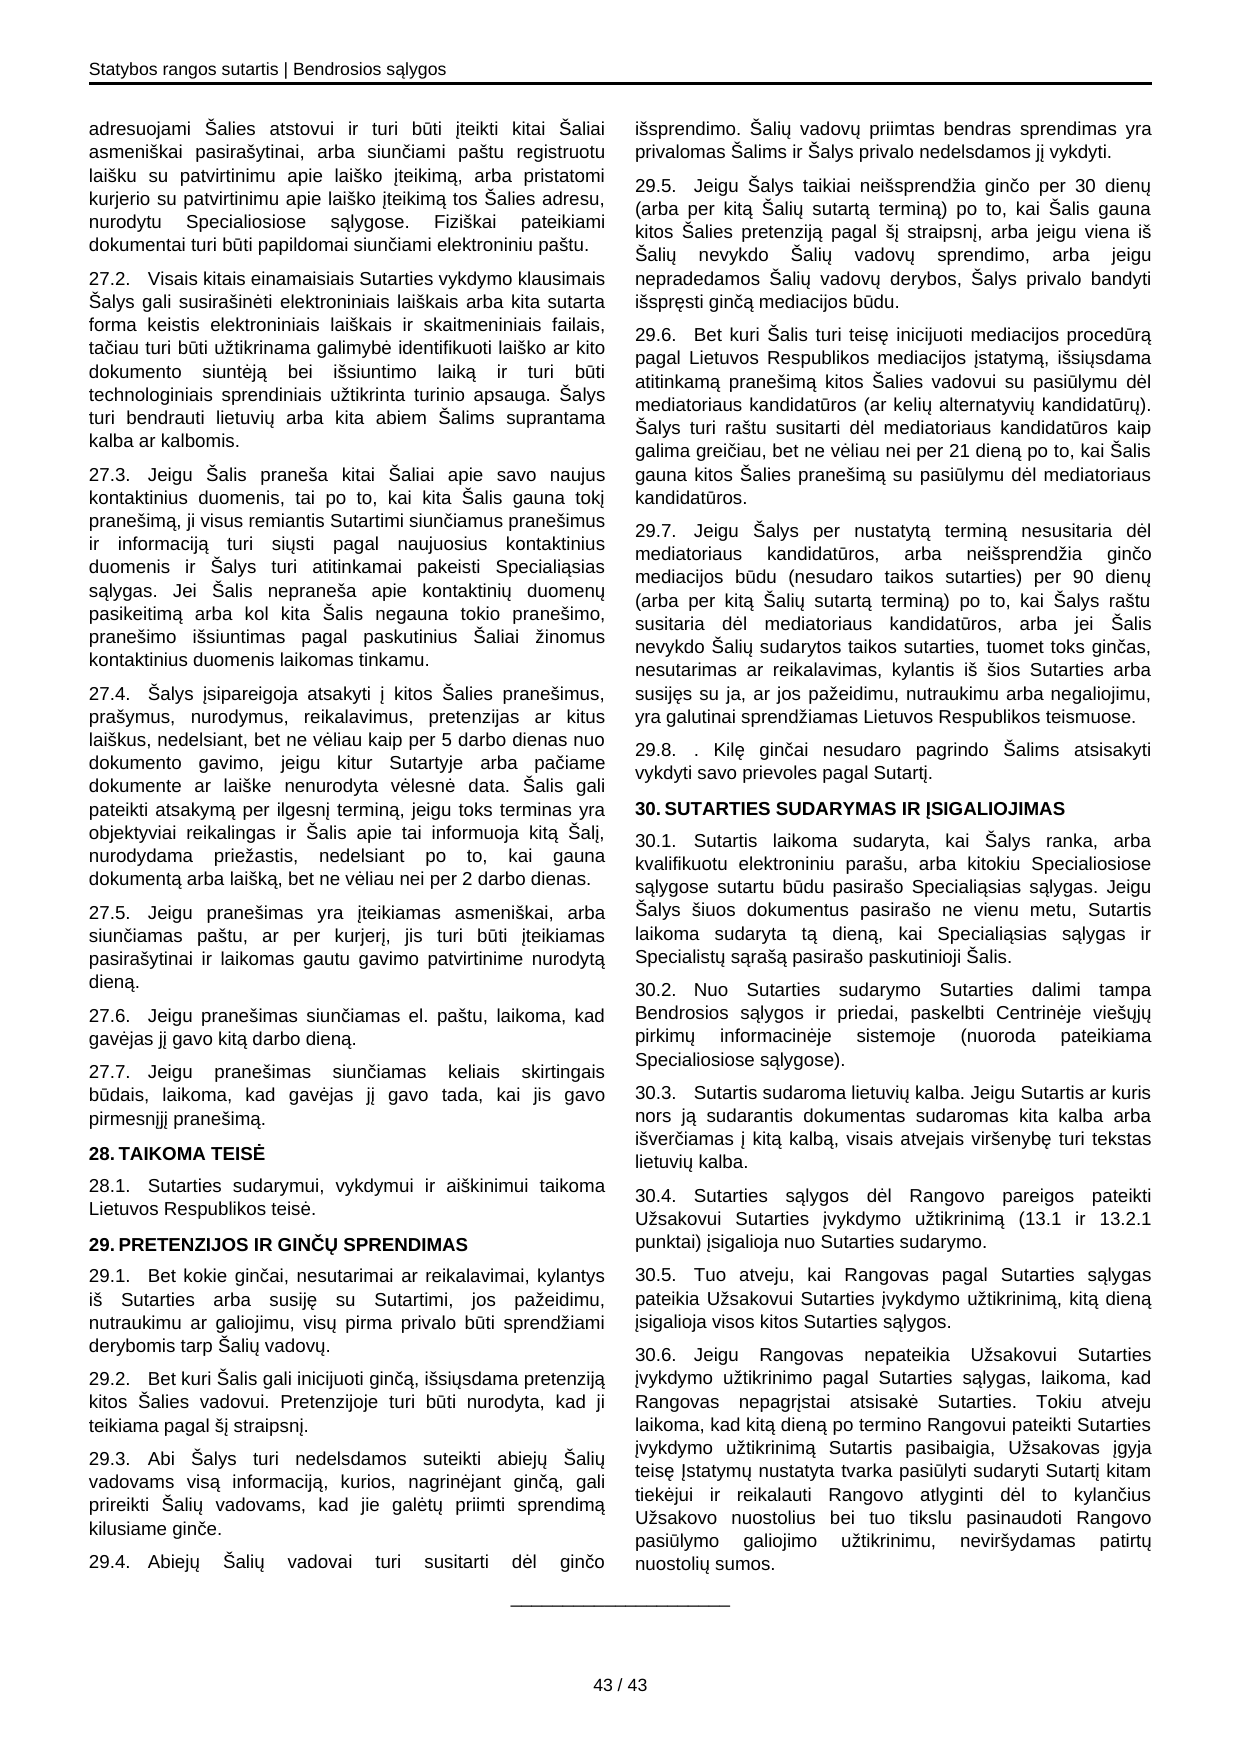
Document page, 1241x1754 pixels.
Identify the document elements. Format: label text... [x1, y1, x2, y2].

list Jeigu Šalys taikiai neišsprendžia ginčo per 30 dienų (arba per kitą Šalių sutartą terminą) po to, kai Šalis gauna kitos Šalies pretenziją pagal šį straipsnį, arba jeigu viena iš Šalių nevykdo Šalių vadovų sprendimo, arba jeigu nepradedamos Šalių vadovų derybos, Šalys privalo bandyti išspręsti ginčą mediacijos būdu. [635, 174, 1152, 312]
list Abi Šalys turi nedelsdamos suteikti abiejų Šalių vadovams visą informaciją, kurios, nagrinėjant ginčą, gali prireikti Šalių vadovams, kad jie galėtų priimti sprendimą kilusiame ginče. [89, 1448, 605, 1539]
list . Kilę ginčai nesudaro pagrindo Šalims atsisakyti vykdyti savo prievoles pagal Sutartį. [635, 739, 1152, 784]
list Jeigu pranešimas siunčiamas el. paštu, laikoma, kad gavėjas jį gavo kitą darbo dieną. [89, 1004, 605, 1049]
list Jeigu pranešimas siunčiamas keliais skirtingais būdais, laikoma, kad gavėjas jį gavo tada, kai jis gavo pirmesnįjį pranešimą. [89, 1061, 605, 1129]
list Visais kitais einamaisiais Sutarties vykdymo klausimais Šalys gali susirašinėti elektroniniais laiškais arba kita sutarta forma keistis elektroniniais laiškais ir skaitmeniniais failais, tačiau turi būti užtikrinama galimybė identifikuoti laiško ar kito dokumento siuntėją bei išsiuntimo laiką ir turi būti technologiniais sprendiniais užtikrinta turinio apsauga. Šalys turi bendrauti lietuvių arba kita abiem Šalims suprantama kalba ar kalbomis. [89, 267, 605, 452]
list Sutartis laikoma sudaryta, kai Šalys ranka, arba kvalifikuotu elektroniniu parašu, arba kitokiu Specialiosiose sąlygose sutartu būdu pasirašo Specialiąsias sąlygas. Jeigu Šalys šiuos dokumentus pasirašo ne vienu metu, Sutartis laikoma sudaryta tą dieną, kai Specialiąsias sąlygas ir Specialistų sąrašą pasirašo paskutinioji Šalis. [635, 829, 1152, 967]
list Sutarties sudarymui, vykdymui ir aiškinimui taikoma Lietuvos Respublikos teisė. [89, 1174, 605, 1219]
list Jeigu Šalis praneša kitai Šaliai apie savo naujus kontaktinius duomenis, tai po to, kai kita Šalis gauna tokį pranešimą, ji visus remiantis Sutartimi siunčiamus pranešimus ir informaciją turi siųsti pagal naujuosius kontaktinius duomenis ir Šalys turi atitinkamai pakeisti Specialiąsias sąlygas. Jei Šalis nepraneša apie kontaktinių duomenų pasikeitimą arba kol kita Šalis negauna tokio pranešimo, pranešimo išsiuntimas pagal paskutinius Šaliai žinomus kontaktinius duomenis laikomas tinkamu. [89, 463, 605, 671]
subtitle Pretenzijos ir ginčų sprendimas [89, 1233, 605, 1255]
list Sutartis sudaroma lietuvių kalba. Jeigu Sutartis ar kuris nors ją sudarantis dokumentas sudaromas kita kalba arba išverčiamas į kitą kalbą, visais atvejais viršenybę turi tekstas lietuvių kalba. [635, 1082, 1152, 1173]
list Bet kuri Šalis gali inicijuoti ginčą, išsiųsdama pretenziją kitos Šalies vadovui. Pretenzijoje turi būti nurodyta, kad ji teikiama pagal šį straipsnį. [89, 1368, 605, 1436]
list Jeigu pranešimas yra įteikiamas asmeniškai, arba siunčiamas paštu, ar per kurjerį, jis turi būti įteikiamas pasirašytinai ir laikomas gautu gavimo patvirtinime nurodytą dieną. [89, 901, 605, 993]
list Tuo atveju, kai Rangovas pagal Sutarties sąlygas pateikia Užsakovui Sutarties įvykdymo užtikrinimą, kitą dieną įsigalioja visos kitos Sutarties sąlygos. [635, 1264, 1152, 1332]
list Šalys įsipareigoja atsakyti į kitos Šalies pranešimus, prašymus, nurodymus, reikalavimus, pretenzijas ar kitus laiškus, nedelsiant, bet ne vėliau kaip per 5 darbo dienas nuo dokumento gavimo, jeigu kitur Sutartyje arba pačiame dokumente ar laiške nenurodyta vėlesnė data. Šalis gali pateikti atsakymą per ilgesnį terminą, jeigu toks terminas yra objektyviai reikalingas ir Šalis apie tai informuoja kitą Šalį, nurodydama priežastis, nedelsiant po to, kai gauna dokumentą arba laišką, bet ne vėliau nei per 2 darbo dienas. [89, 682, 605, 890]
list Bet kuri Šalis turi teisę inicijuoti mediacijos procedūrą pagal Lietuvos Respublikos mediacijos įstatymą, išsiųsdama atitinkamą pranešimą kitos Šalies vadovui su pasiūlymu dėl mediatoriaus kandidatūros (ar kelių alternatyvių kandidatūrų). Šalys turi raštu susitarti dėl mediatoriaus kandidatūros kaip galima greičiau, bet ne vėliau nei per 21 dieną po to, kai Šalis gauna kitos Šalies pranešimą su pasiūlymu dėl mediatoriaus kandidatūros. [635, 324, 1152, 508]
list Bet kokie ginčai, nesutarimai ar reikalavimai, kylantys iš Sutarties arba susiję su Sutartimi, jos pažeidimu, nutraukimu ar galiojimu, visų pirma privalo būti sprendžiami derybomis tarp Šalių vadovų. [89, 1265, 605, 1356]
list Abiejų Šalių vadovai turi susitarti dėl ginčo išsprendimo. Šalių vadovų priimtas bendras sprendimas yra privalomas Šalims ir Šalys privalo nedelsdamos jį vykdyti. [635, 118, 1152, 163]
list Jeigu Šalys per nustatytą terminą nesusitaria dėl mediatoriaus kandidatūros, arba neišsprendžia ginčo mediacijos būdu (nesudaro taikos sutarties) per 90 dienų (arba per kitą Šalių sutartą terminą) po to, kai Šalys raštu susitaria dėl mediatoriaus kandidatūros, arba jei Šalis nevykdo Šalių sudarytos taikos sutarties, tuomet toks ginčas, nesutarimas ar reikalavimas, kylantis iš šios Sutarties arba susijęs su ja, ar jos pažeidimu, nutraukimu arba negaliojimu, yra galutinai sprendžiamas Lietuvos Respublikos teismuose. [635, 520, 1152, 727]
subtitle Sutarties sudarymas ir įsigaliojimas [635, 798, 1152, 819]
text _____________________ [89, 1586, 1152, 1608]
list Nuo Sutarties sudarymo Sutarties dalimi tampa Bendrosios sąlygos ir priedai, paskelbti Centrinėje viešųjų pirkimų informacinėje sistemoje (nuoroda pateikiama Specialiosiose sąlygose). [635, 979, 1152, 1070]
list Sutarties sąlygos dėl Rangovo pareigos pateikti Užsakovui Sutarties įvykdymo užtikrinimą (13.1 ir 13.2.1 punktai) įsigalioja nuo Sutarties sudarymo. [635, 1184, 1152, 1253]
list Jeigu Rangovas nepateikia Užsakovui Sutarties įvykdymo užtikrinimo pagal Sutarties sąlygas, laikoma, kad Rangovas nepagrįstai atsisakė Sutarties. Tokiu atveju laikoma, kad kitą dieną po termino Rangovui pateikti Sutarties įvykdymo užtikrinimą Sutartis pasibaigia, Užsakovas įgyja teisę Įstatymų nustatyta tvarka pasiūlyti sudaryti Sutartį kitam tiekėjui ir reikalauti Rangovo atlyginti dėl to kylančius Užsakovo nuostolius bei tuo tikslu pasinaudoti Rangovo pasiūlymo galiojimo užtikrinimu, neviršydamas patirtų nuostolių sumos. [635, 1344, 1152, 1574]
subtitle Taikoma teisė [89, 1143, 605, 1164]
list Abiejų Šalių vadovai turi susitarti dėl ginčo išsprendimo. Šalių vadovų priimtas bendras sprendimas yra privalomas Šalims ir Šalys privalo nedelsdamos jį vykdyti. [89, 1551, 605, 1572]
